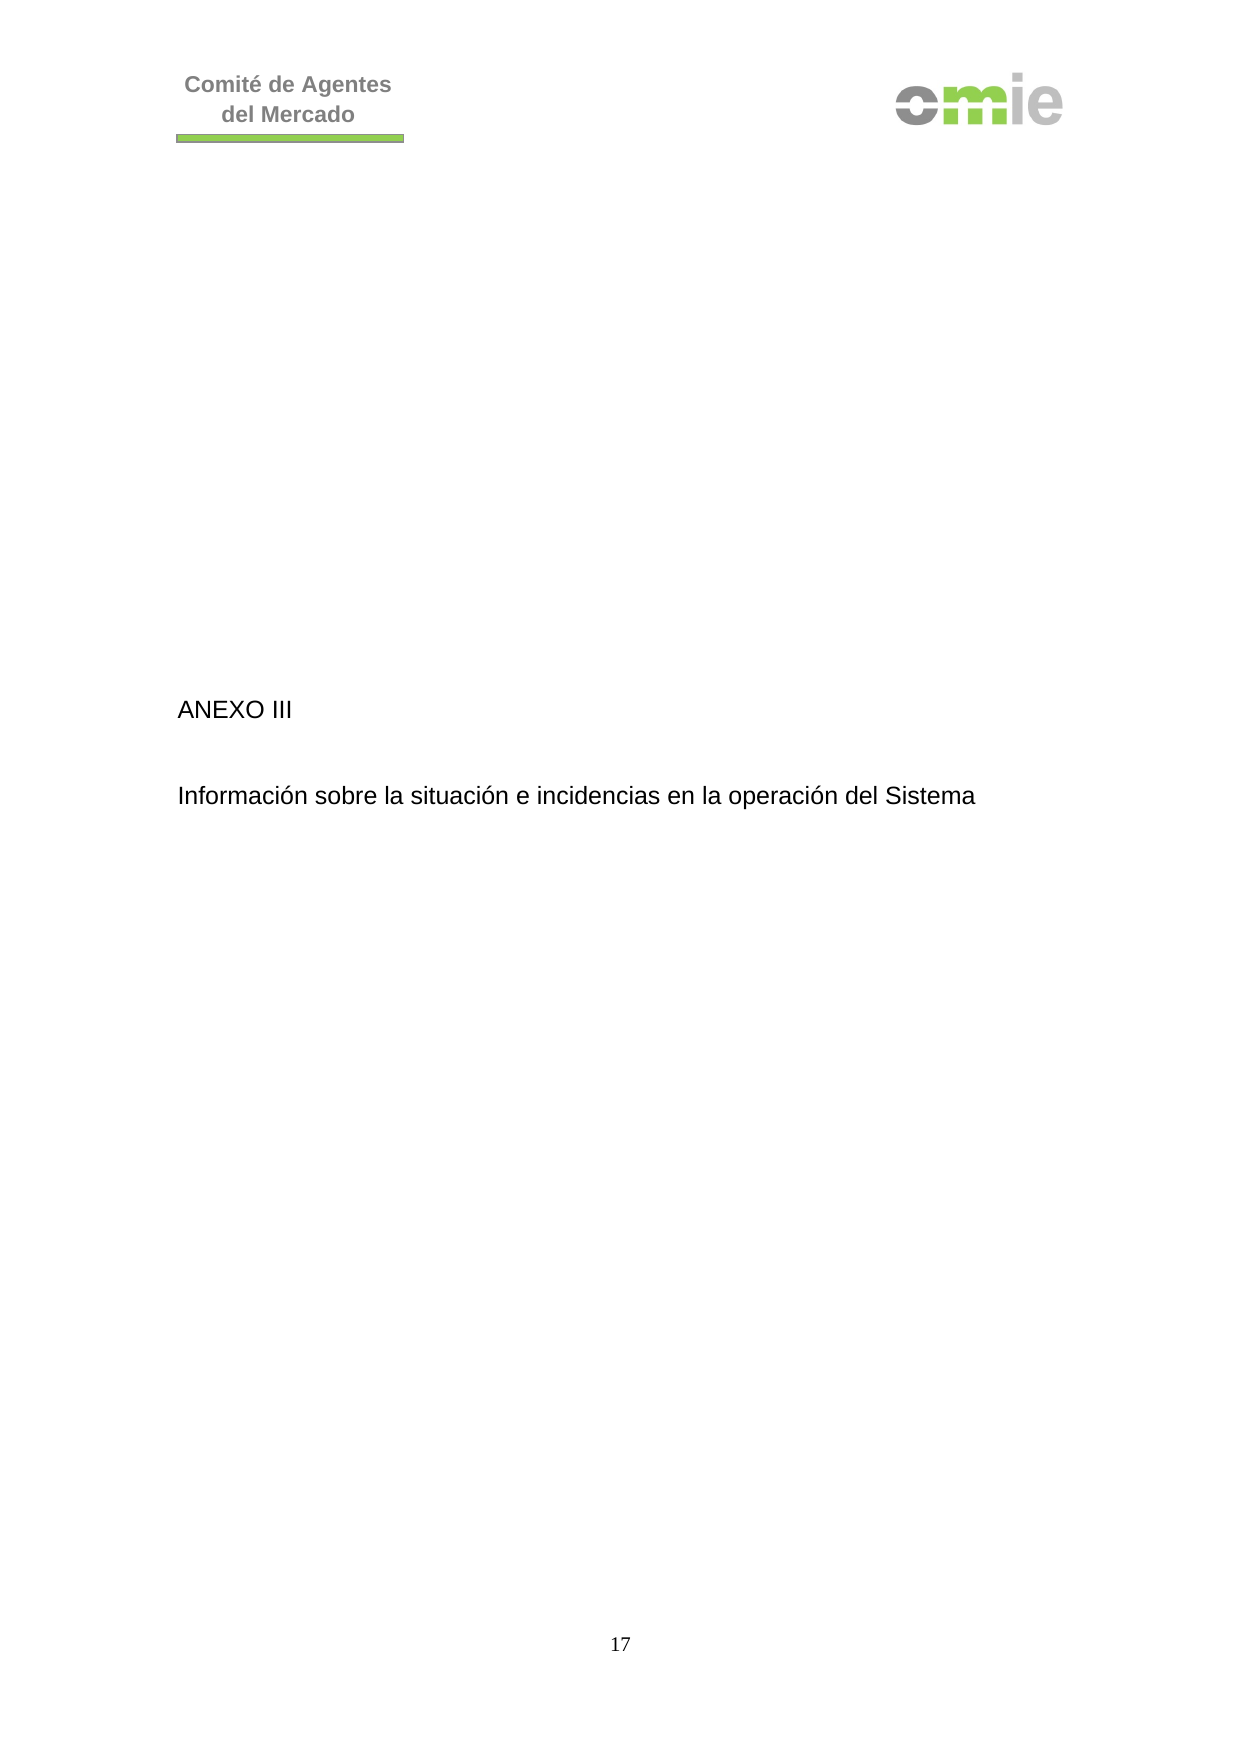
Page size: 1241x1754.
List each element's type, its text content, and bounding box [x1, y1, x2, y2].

text Información sobre la situación e incidencias en la operación del Sistema [177, 781, 1063, 810]
picture [894, 71, 1063, 126]
text ANEXO III [177, 695, 1063, 723]
